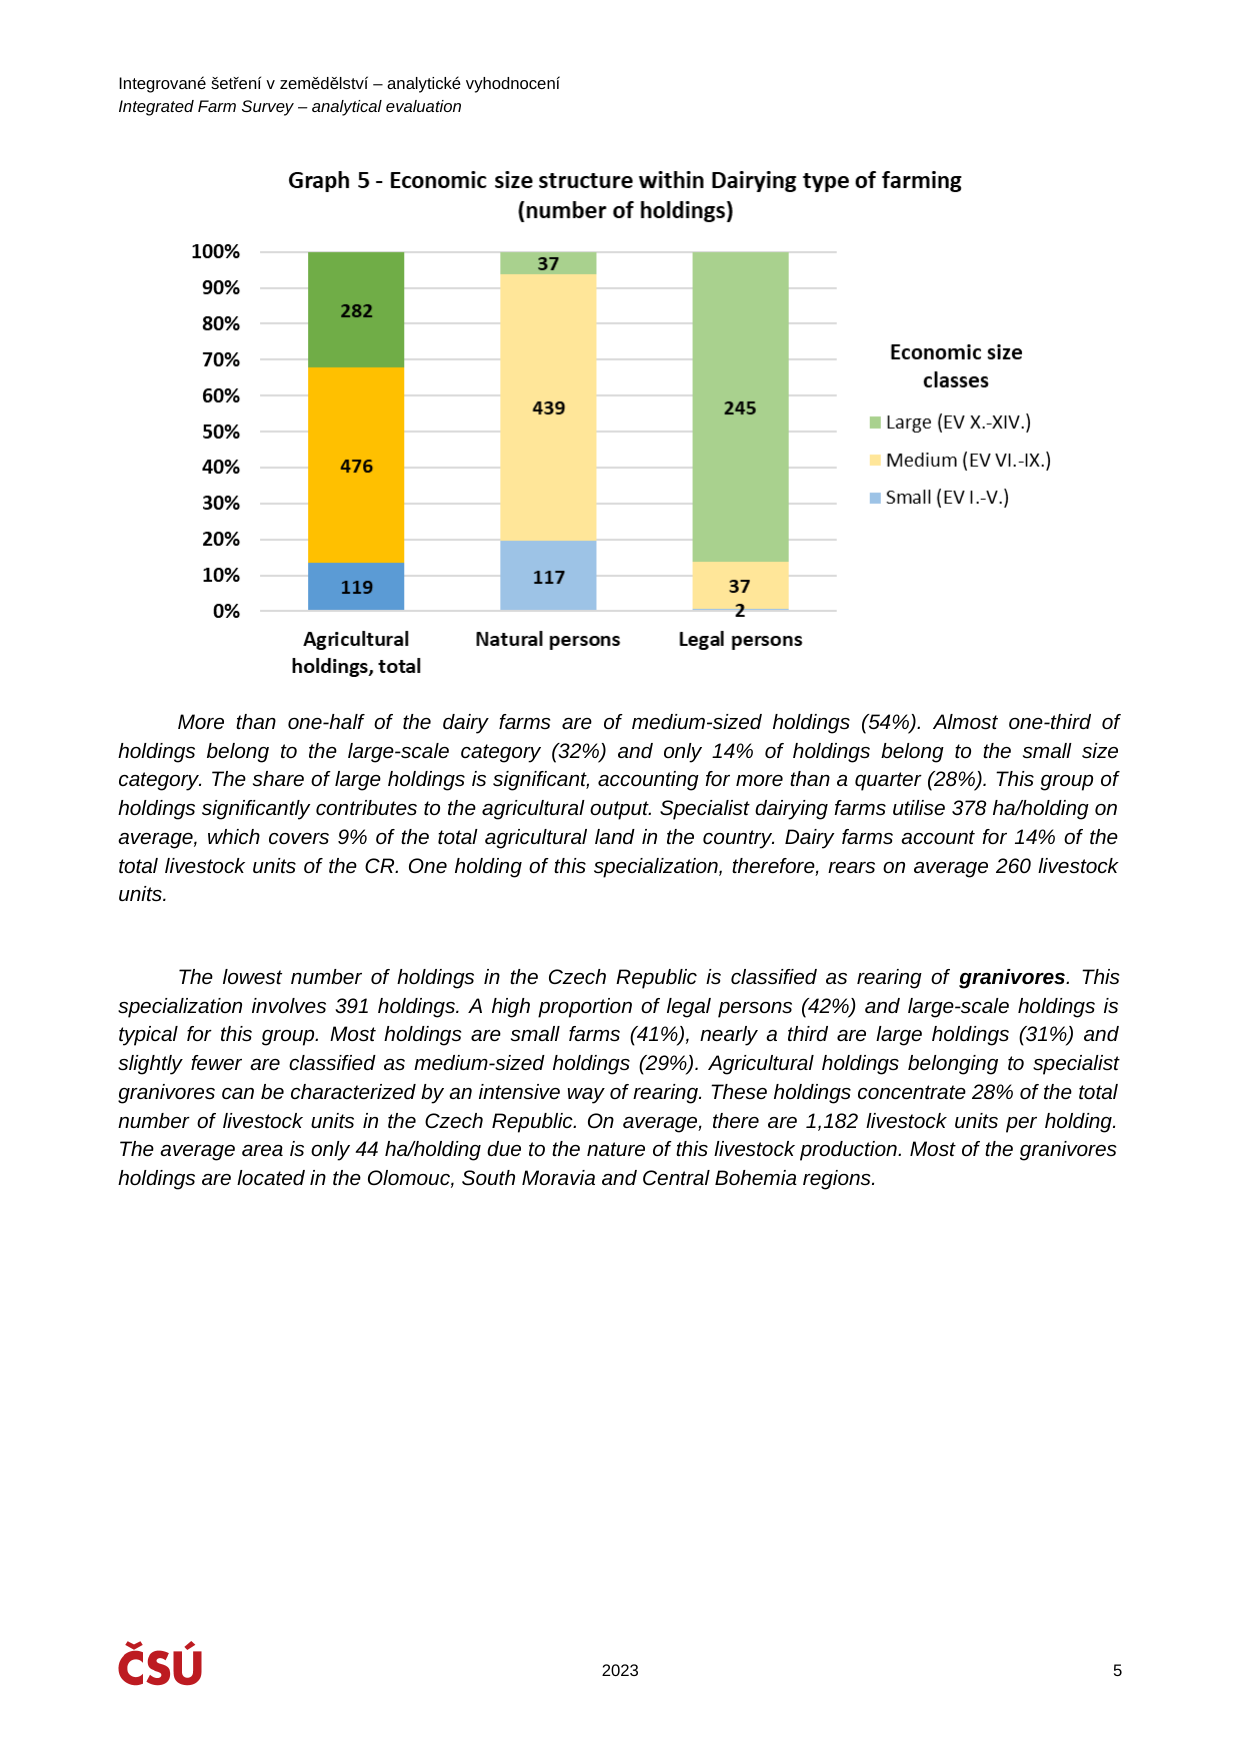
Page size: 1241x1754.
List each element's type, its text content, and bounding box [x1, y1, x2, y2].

picture [177, 148, 1073, 692]
text More than one-half of the dairy farms are of medium-sized holdings (54%). Almost one-third of holdings belong to the large-scale category (32%) and only 14% of holdings belong to the small size category. The share of large holdings is significant, accounting for more than a quarter (28%). This group of holdings significantly contributes to the agricultural output. Specialist dairying farms utilise 378 ha/holding on average, which covers 9% of the total agricultural land in the country. Dairy farms account for 14% of the total livestock units of the CR. One holding of this specialization, therefore, rears on average 260 livestock units. [118, 710, 1122, 906]
text The lowest number of holdings in the Czech Republic is classified as rearing of granivores. This specialization involves 391 holdings. A high proportion of legal persons (42%) and large-scale holdings is typical for this group. Most holdings are small farms (41%), nearly a third are large holdings (31%) and slightly fewer are classified as medium-sized holdings (29%). Agricultural holdings belonging to specialist granivores can be characterized by an intensive way of rearing. These holdings concentrate 28% of the total number of livestock units in the Czech Republic. On average, there are 1,182 livestock units per holding. The average area is only 44 ha/holding due to the nature of this livestock production. Most of the granivores holdings are located in the Olomouc, South Moravia and Central Bohemia regions. [118, 965, 1122, 1190]
picture [118, 1640, 202, 1686]
